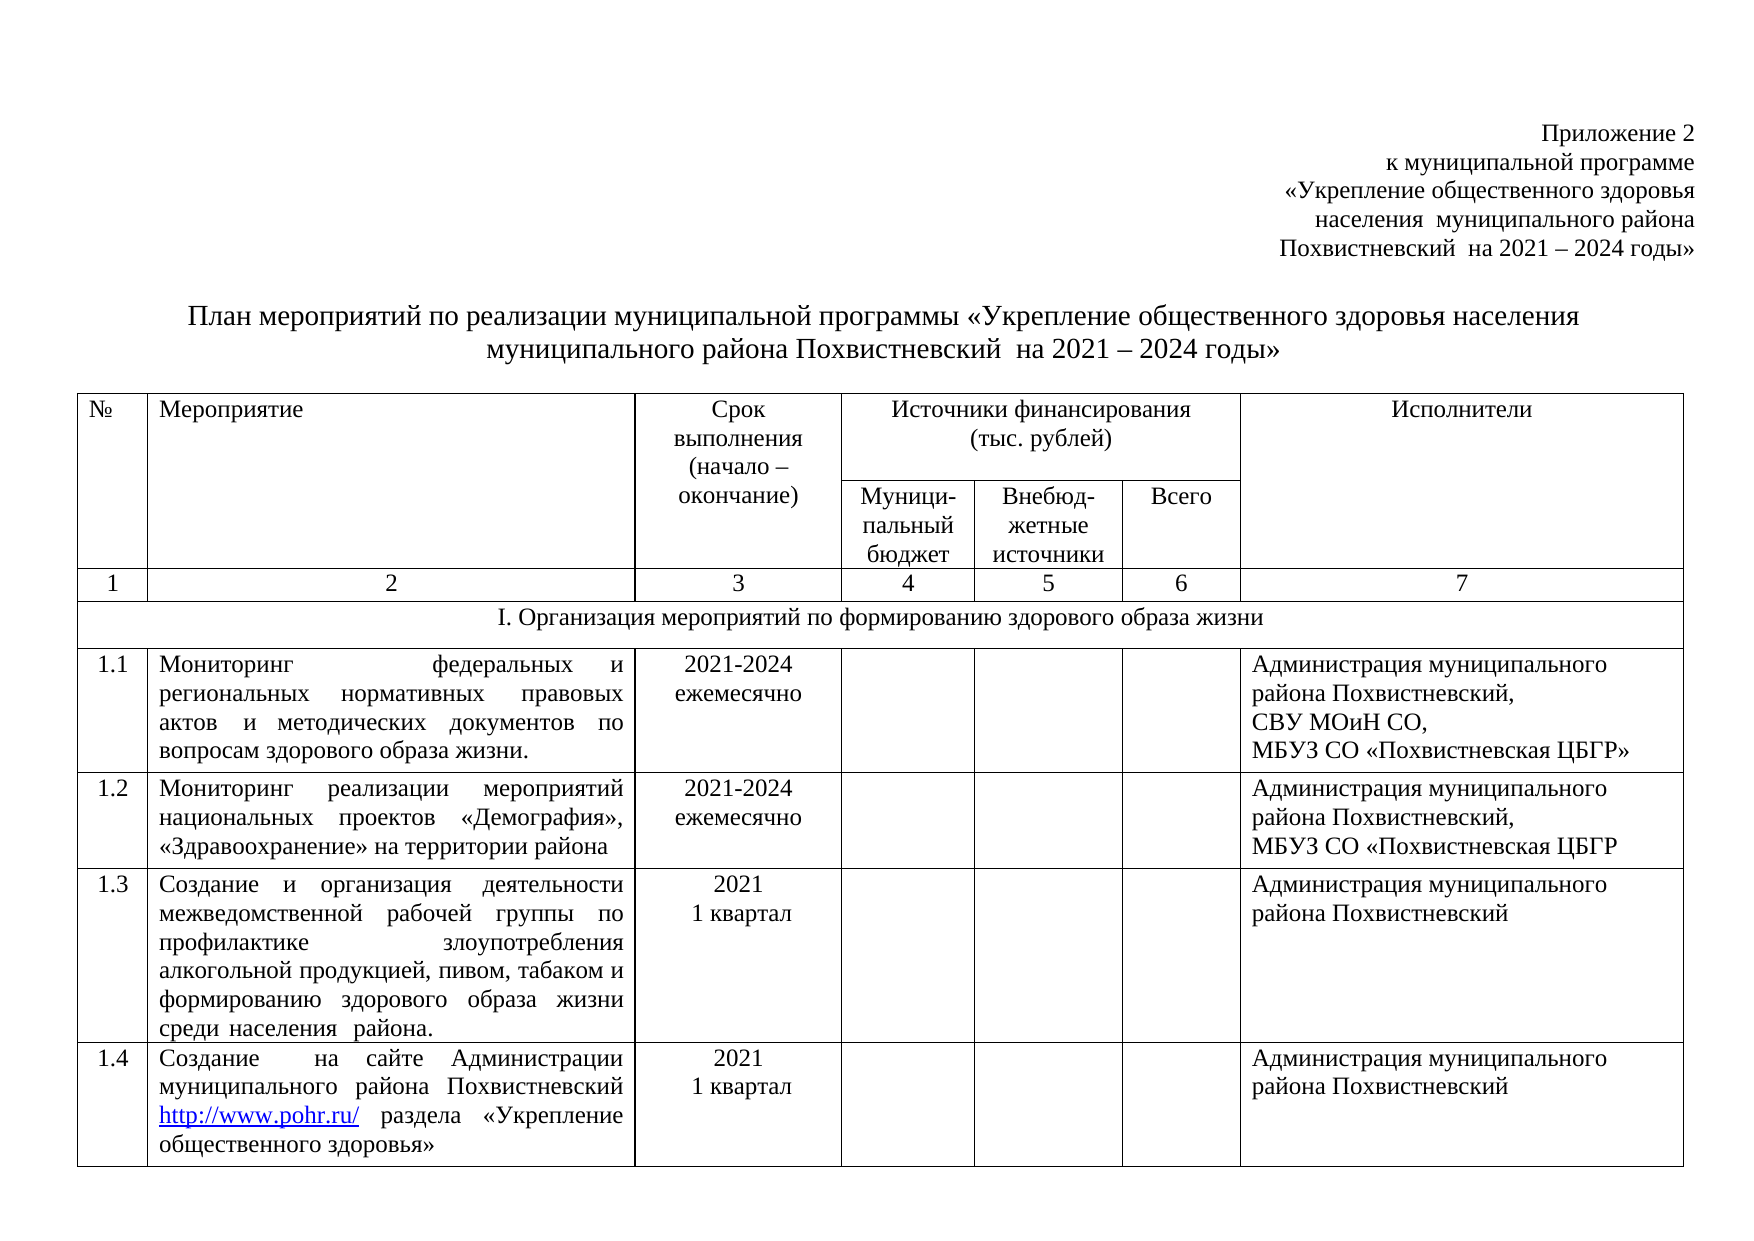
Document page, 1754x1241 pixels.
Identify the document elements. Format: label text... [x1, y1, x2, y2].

table_cell 5 [975, 569, 1122, 601]
table_cell 1 [78, 569, 147, 601]
table_header № [78, 394, 147, 567]
table_cell [1123, 773, 1240, 868]
table_cell [1123, 869, 1240, 1042]
table_cell 2021 1 квартал [636, 869, 841, 1042]
table_cell Создание на сайте Администрации муниципального района Похвистневский http://www.pohr.ru/ раздела «Укрепление общественного здоровья» [148, 1043, 634, 1166]
table_cell Мониторинг федеральных и региональных нормативных правовых актов и методических документов по вопросам здорового образа жизни. [148, 649, 634, 772]
table_cell 2021-2024 ежемесячно [636, 773, 841, 868]
text населения муниципального района [89, 204, 1695, 233]
table_header Исполнители [1241, 394, 1683, 567]
table_cell 6 [1123, 569, 1240, 601]
text Приложение 2 [89, 118, 1695, 147]
table_cell Администрация муниципального района Похвистневский, МБУЗ СО «Похвистневская ЦБГР [1241, 773, 1683, 868]
text «Укрепление общественного здоровья [89, 176, 1695, 204]
table_cell [1123, 1043, 1240, 1166]
table_cell [975, 773, 1122, 868]
table_cell [842, 773, 974, 868]
table_cell Мониторинг реализации мероприятий национальных проектов «Демография», «Здравоохранение» на территории района [148, 773, 634, 868]
text к муниципальной программе [89, 147, 1695, 176]
table_cell 1.4 [78, 1043, 147, 1166]
table_cell [975, 869, 1122, 1042]
table_cell Администрация муниципального района Похвистневский [1241, 1043, 1683, 1166]
table_cell 2021-2024 ежемесячно [636, 649, 841, 772]
table_cell 1.1 [78, 649, 147, 772]
table_cell [842, 869, 974, 1042]
table_cell 3 [636, 569, 841, 601]
table_cell Всего [1123, 481, 1240, 567]
table_cell Внебюд-жетные источники [975, 481, 1122, 567]
table_cell 7 [1241, 569, 1683, 601]
table_cell [1123, 649, 1240, 772]
table_cell 2 [148, 569, 634, 601]
table_cell 1.2 [78, 773, 147, 868]
text План мероприятий по реализации муниципальной программы «Укрепление общественного здоровья населения муниципального района Похвистневский на 2021 – 2024 годы» [89, 298, 1678, 365]
table_cell 1.3 [78, 869, 147, 1042]
table_cell [975, 649, 1122, 772]
table_cell 2021 1 квартал [636, 1043, 841, 1166]
table_cell [975, 1043, 1122, 1166]
table_cell Администрация муниципального района Похвистневский [1241, 869, 1683, 1042]
table_cell 4 [842, 569, 974, 601]
table_cell Администрация муниципального района Похвистневский, СВУ МОиН СО, МБУЗ СО «Похвистневская ЦБГР» [1241, 649, 1683, 772]
table_cell Муници-пальный бюджет [842, 481, 974, 567]
table_header Срок выполнения (начало – окончание) [636, 394, 841, 567]
text Похвистневский на 2021 – 2024 годы» [89, 233, 1695, 262]
table_cell [842, 1043, 974, 1166]
table_header Мероприятие [148, 394, 634, 567]
table_cell I. Организация мероприятий по формированию здорового образа жизни [78, 602, 1683, 648]
table_cell [842, 649, 974, 772]
table_header Источники финансирования (тыс. рублей) [842, 394, 1240, 480]
table_cell Создание и организация деятельности межведомственной рабочей группы по профилактике злоупотребления алкогольной продукцией, пивом, табаком и формированию здорового образа жизни среди населения района. [148, 869, 634, 1042]
